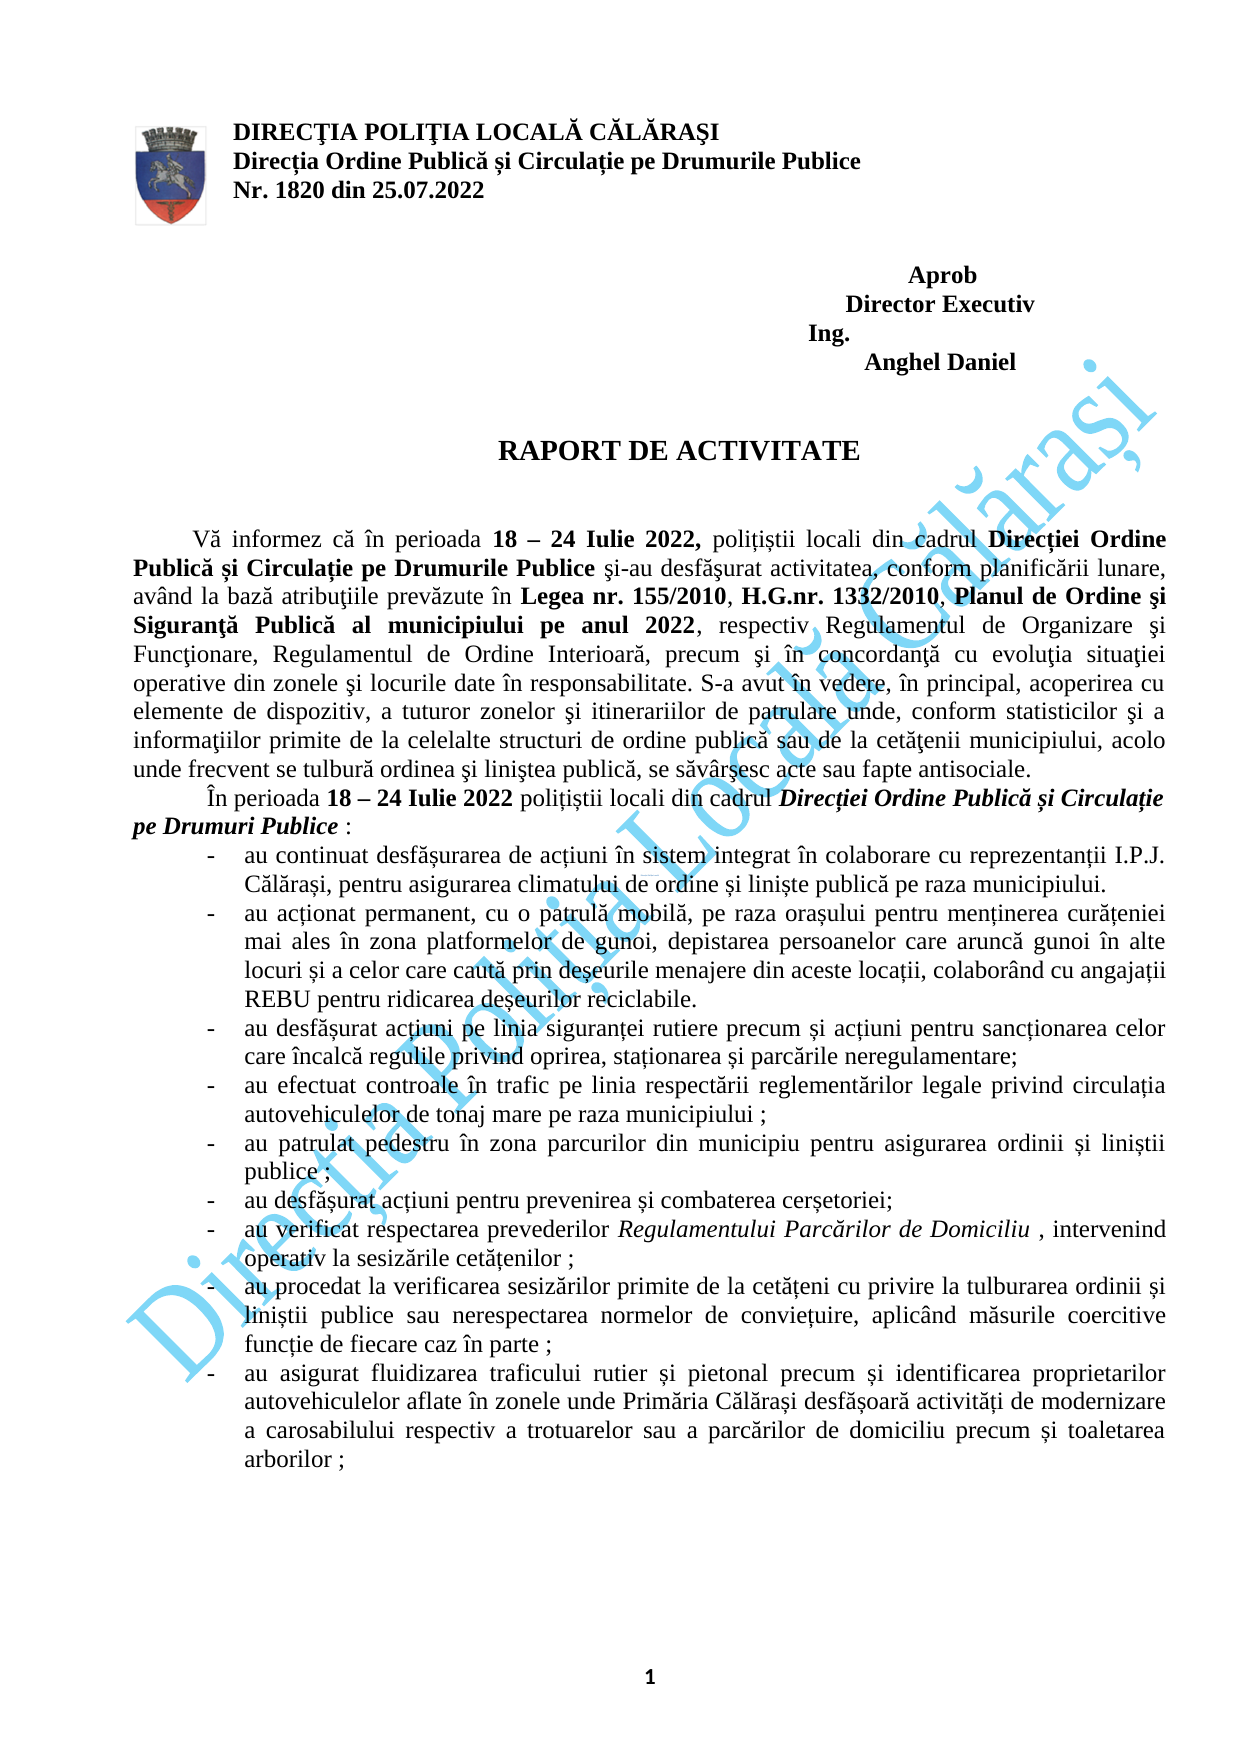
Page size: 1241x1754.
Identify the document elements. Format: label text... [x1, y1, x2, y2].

list au verificat respectarea prevederilor Regulamentului Parcărilor de Domiciliu , intervenind operativ la sesizările cetățenilor ; [207, 1214, 1167, 1271]
list au asigurat fluidizarea traficului rutier și pietonal precum și identificarea proprietarilor autovehiculelor aflate în zonele unde Primăria Călărași desfășoară activități de modernizare a carosabilului respectiv a trotuarelor sau a parcărilor de domiciliu precum și toaletarea arborilor ; [207, 1358, 1167, 1473]
text Director Executiv [133, 289, 1167, 318]
text În perioada 18 – 24 Iulie 2022 polițiștii locali din cadrul Direcției Ordine Publică și Circulație pe Drumuri Publice : [133, 783, 1167, 840]
list au continuat desfășurarea de acțiuni în sistem integrat în colaborare cu reprezentanții I.P.J. Călărași, pentru asigurarea climatului de ordine și liniște publică pe raza municipiului. [207, 840, 1167, 898]
list au efectuat controale în trafic pe linia respectării reglementărilor legale privind circulația autovehiculelor de tonaj mare pe raza municipiului ; [207, 1070, 1167, 1128]
text Anghel Daniel [133, 347, 1167, 375]
list au acționat permanent, cu o patrulă mobilă, pe raza orașului pentru menținerea curățeniei mai ales în zona platformelor de gunoi, depistarea persoanelor care aruncă gunoi în alte locuri și a celor care caută prin deșeurile menajere din aceste locații, colaborând cu angajații REBU pentru ridicarea deșeurilor reciclabile. [207, 898, 1167, 1013]
text Aprob [133, 260, 1167, 289]
list au desfășurat acțiuni pe linia siguranței rutiere precum și acțiuni pentru sancționarea celor care încalcă regulile privind oprirea, staționarea și parcările neregulamentare; [207, 1013, 1167, 1070]
text Nr. 1820 din 25.07.2022 [133, 175, 1167, 204]
list au patrulat pedestru în zona parcurilor din municipiu pentru asigurarea ordinii și liniștii publice ; [207, 1128, 1167, 1185]
text Ing. [133, 318, 1167, 347]
list au procedat la verificarea sesizărilor primite de la cetățeni cu privire la tulburarea ordinii și liniștii publice sau nerespectarea normelor de conviețuire, aplicând măsurile coercitive funcție de fiecare caz în parte ; [207, 1271, 1167, 1358]
text Direcția Ordine Publică și Circulație pe Drumurile Publice [133, 146, 1167, 175]
text Vă informez că în perioada 18 – 24 Iulie 2022, polițiștii locali din cadrul Direcției Ordine Publică și Circulație pe Drumurile Publice şi-au desfăşurat activitatea, conform planificării lunare, având la bază atribuţiile prevăzute în Legea nr. 155/2010, H.G.nr. 1332/2010, Planul de Ordine şi Siguranţă Publică al municipiului pe anul 2022, respectiv Regulamentul de Organizare şi Funcţionare, Regulamentul de Ordine Interioară, precum şi în concordanţă cu evoluţia situaţiei operative din zonele şi locurile date în responsabilitate. S-a avut în vedere, în principal, acoperirea cu elemente de dispozitiv, a tuturor zonelor şi itinerariilor de patrulare unde, conform statisticilor şi a informaţiilor primite de la celelalte structuri de ordine publică sau de la cetăţenii municipiului, acolo unde frecvent se tulbură ordinea şi liniştea publică, se săvârşesc acte sau fapte antisociale. [133, 524, 1167, 783]
text RAPORT DE ACTIVITATE [192, 433, 1167, 466]
list au desfășurat acțiuni pentru prevenirea și combaterea cerșetoriei; [207, 1185, 1167, 1214]
text DIRECŢIA POLIŢIA LOCALĂ CĂLĂRAŞI [133, 117, 1167, 146]
picture [133, 204, 208, 226]
